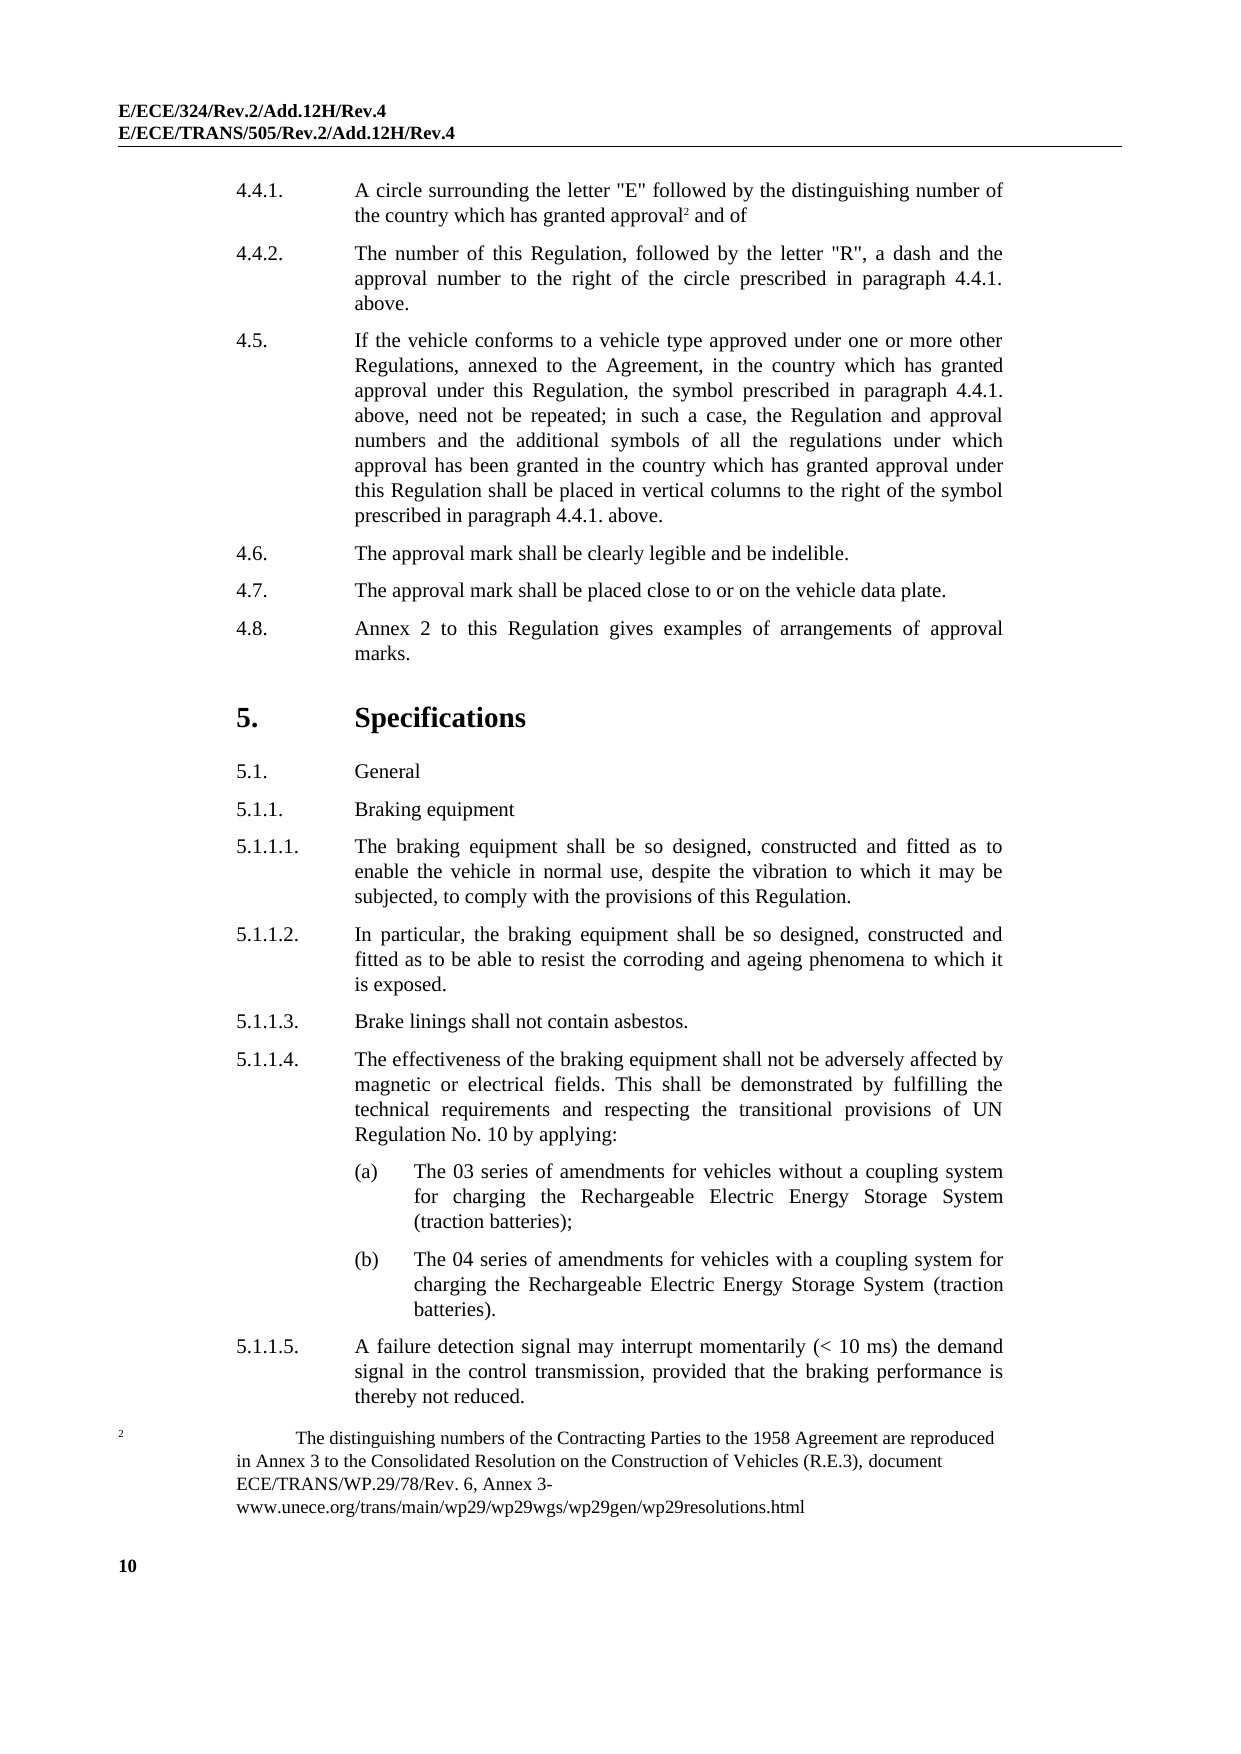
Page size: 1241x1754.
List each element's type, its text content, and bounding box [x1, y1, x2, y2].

text 5.1.1.4. The effectiveness of the braking equipment shall not be adversely affected by magnetic or electrical fields. This shall be demonstrated by fulfilling the technical requirements and respecting the transitional provisions of UN Regulation No. 10 by applying: [236, 1046, 1004, 1146]
text (b) The 04 series of amendments for vehicles with a coupling system for charging the Rechargeable Electric Energy Storage System (traction batteries). [354, 1246, 1004, 1321]
text 5.1.1.2. In particular, the braking equipment shall be so designed, constructed and fitted as to be able to resist the corroding and ageing phenomena to which it is exposed. [236, 921, 1004, 996]
text 4.8. Annex 2 to this Regulation gives examples of arrangements of approval marks. [236, 615, 1004, 665]
text 4.6. The approval mark shall be clearly legible and be indelible. [236, 540, 1004, 565]
text 5.1.1.1. The braking equipment shall be so designed, constructed and fitted as to enable the vehicle in normal use, despite the vibration to which it may be subjected, to comply with the provisions of this Regulation. [236, 833, 1004, 908]
text 5. Specifications [118, 702, 1004, 733]
text 5.1.1.5. A failure detection signal may interrupt momentarily (< 10 ms) the demand signal in the control transmission, provided that the braking performance is thereby not reduced. [236, 1333, 1004, 1408]
text 4.5. If the vehicle conforms to a vehicle type approved under one or more other Regulations, annexed to the Agreement, in the country which has granted approval under this Regulation, the symbol prescribed in paragraph 4.4.1. above, need not be repeated; in such a case, the Regulation and approval numbers and the additional symbols of all the regulations under which approval has been granted in the country which has granted approval under this Regulation shall be placed in vertical columns to the right of the symbol prescribed in paragraph 4.4.1. above. [236, 327, 1004, 527]
text 4.4.1. a circle surrounding the letter "E" followed by the distinguishing number of the country which has granted approval and of [236, 177, 1004, 227]
text 4.4.2. the number of this Regulation, followed by the letter "R", a dash and the approval number to the right of the circle prescribed in paragraph 4.4.1. above. [236, 240, 1004, 315]
text 4.7. The approval mark shall be placed close to or on the vehicle data plate. [236, 577, 1004, 602]
text (a) The 03 series of amendments for vehicles without a coupling system for charging the Rechargeable Electric Energy Storage System (traction batteries); [354, 1158, 1004, 1233]
text 5.1.1.3. Brake linings shall not contain asbestos. [236, 1008, 1004, 1033]
text 5.1. General [236, 758, 1004, 783]
text 5.1.1. Braking equipment [236, 796, 1004, 821]
